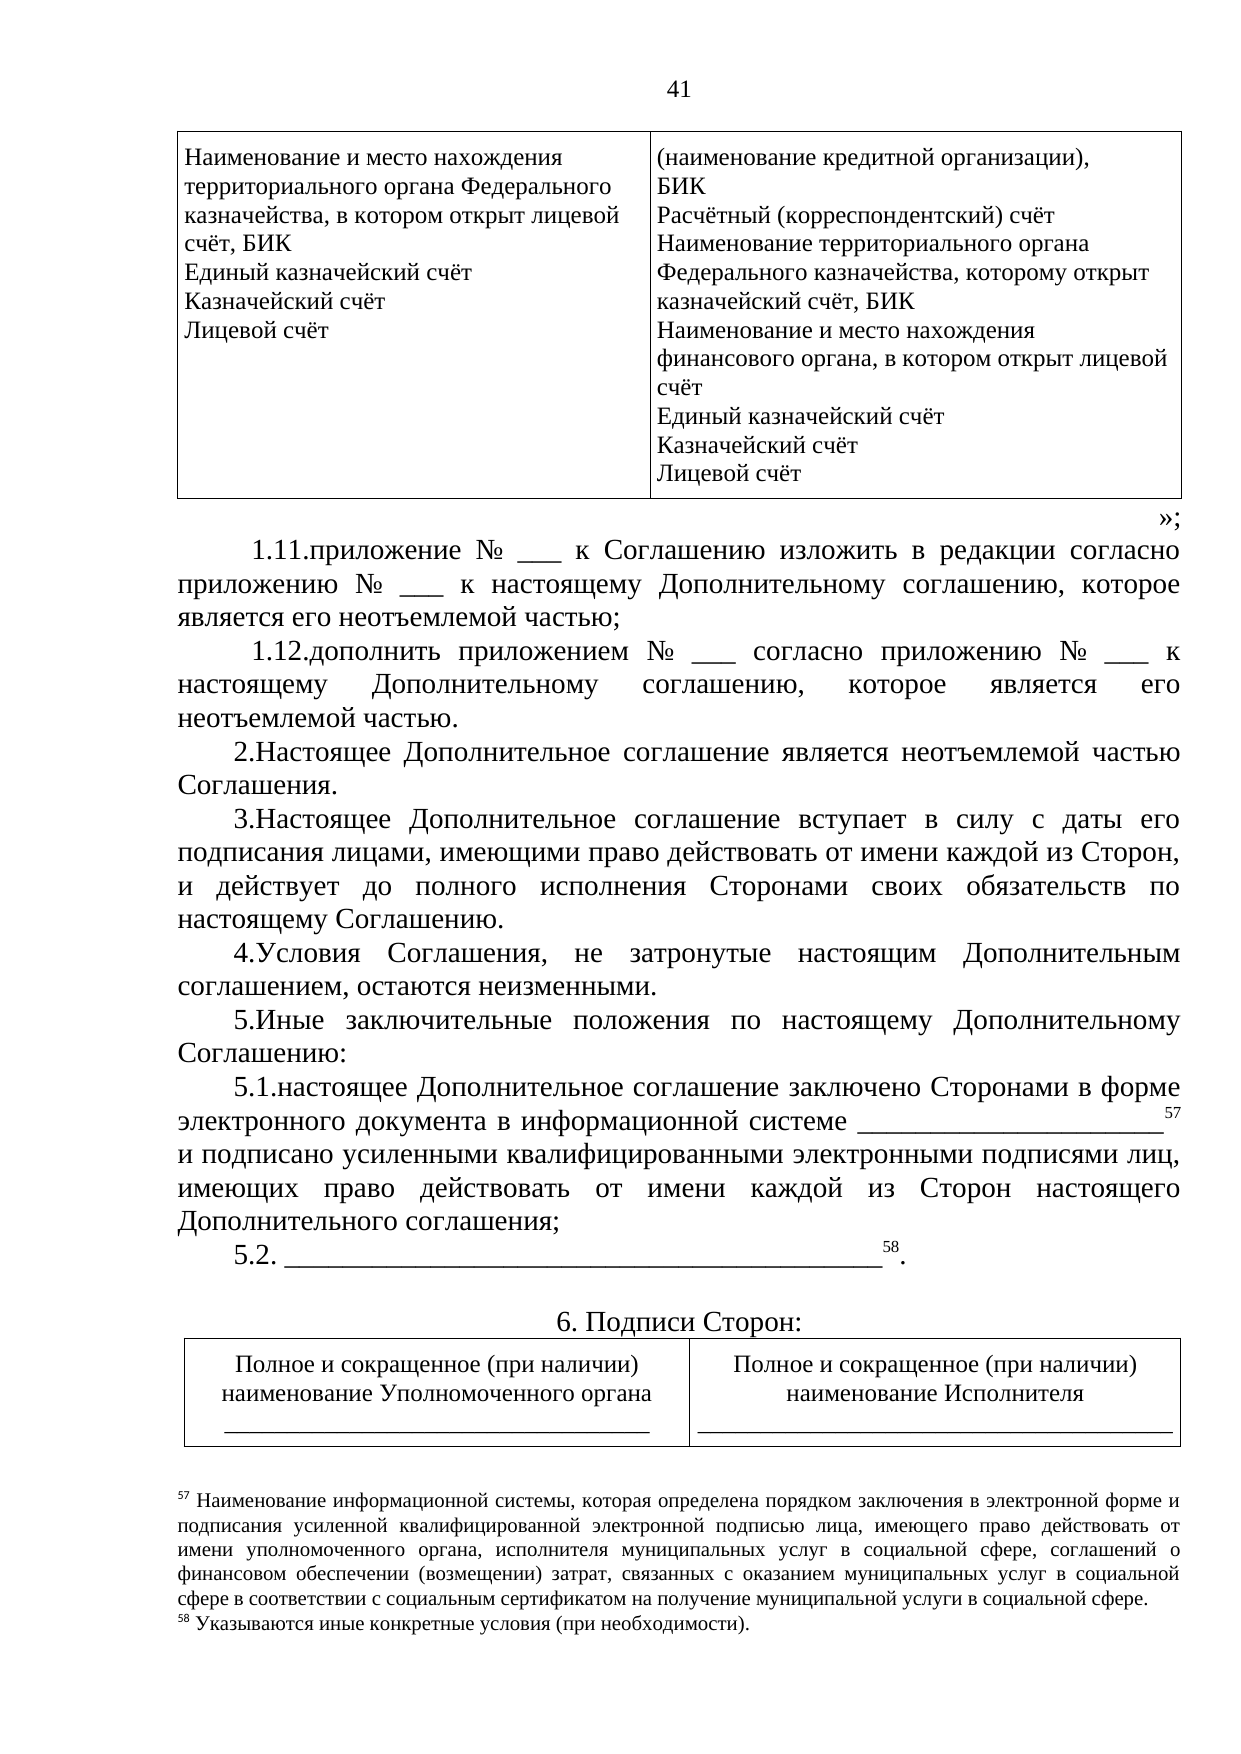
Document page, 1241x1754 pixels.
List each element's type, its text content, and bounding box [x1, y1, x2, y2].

text 5.Иные заключительные положения по настоящему Дополнительному Соглашению: [177, 1002, 1181, 1069]
text 2.Настоящее Дополнительное соглашение является неотъемлемой частью Соглашения. [177, 734, 1181, 801]
text 4.Условия Соглашения, не затронутые настоящим Дополнительным соглашением, остаются неизменными. [177, 935, 1181, 1002]
text »; [177, 499, 1181, 532]
table_header Полное и сокращенное (при наличии) наименование Исполнителя ______________________________________ [690, 1339, 1180, 1446]
text 1.11.приложение № ___ к Соглашению изложить в редакции согласно приложению № ___ к настоящему Дополнительному соглашению, которое является его неотъемлемой частью; [177, 532, 1181, 633]
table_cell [178, 132, 650, 498]
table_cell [651, 132, 1181, 498]
text 5.2. _________________________________________. [177, 1237, 1181, 1270]
text 6. Подписи Сторон: [177, 1304, 1181, 1337]
text 5.1.настоящее Дополнительное соглашение заключено Сторонами в форме электронного документа в информационной системе _____________________ и подписано усиленными квалифицированными электронными подписями лиц, имеющих право действовать от имени каждой из Сторон настоящего Дополнительного соглашения; [177, 1069, 1181, 1237]
text 3.Настоящее Дополнительное соглашение вступает в силу с даты его подписания лицами, имеющими право действовать от имени каждой из Сторон, и действует до полного исполнения Сторонами своих обязательств по настоящему Соглашению. [177, 801, 1181, 935]
table_header Полное и сокращенное (при наличии) наименование Уполномоченного органа __________________________________ [185, 1339, 689, 1446]
text 1.12.дополнить приложением № ___ согласно приложению № ___ к настоящему Дополнительному соглашению, которое является его неотъемлемой частью. [177, 633, 1181, 734]
